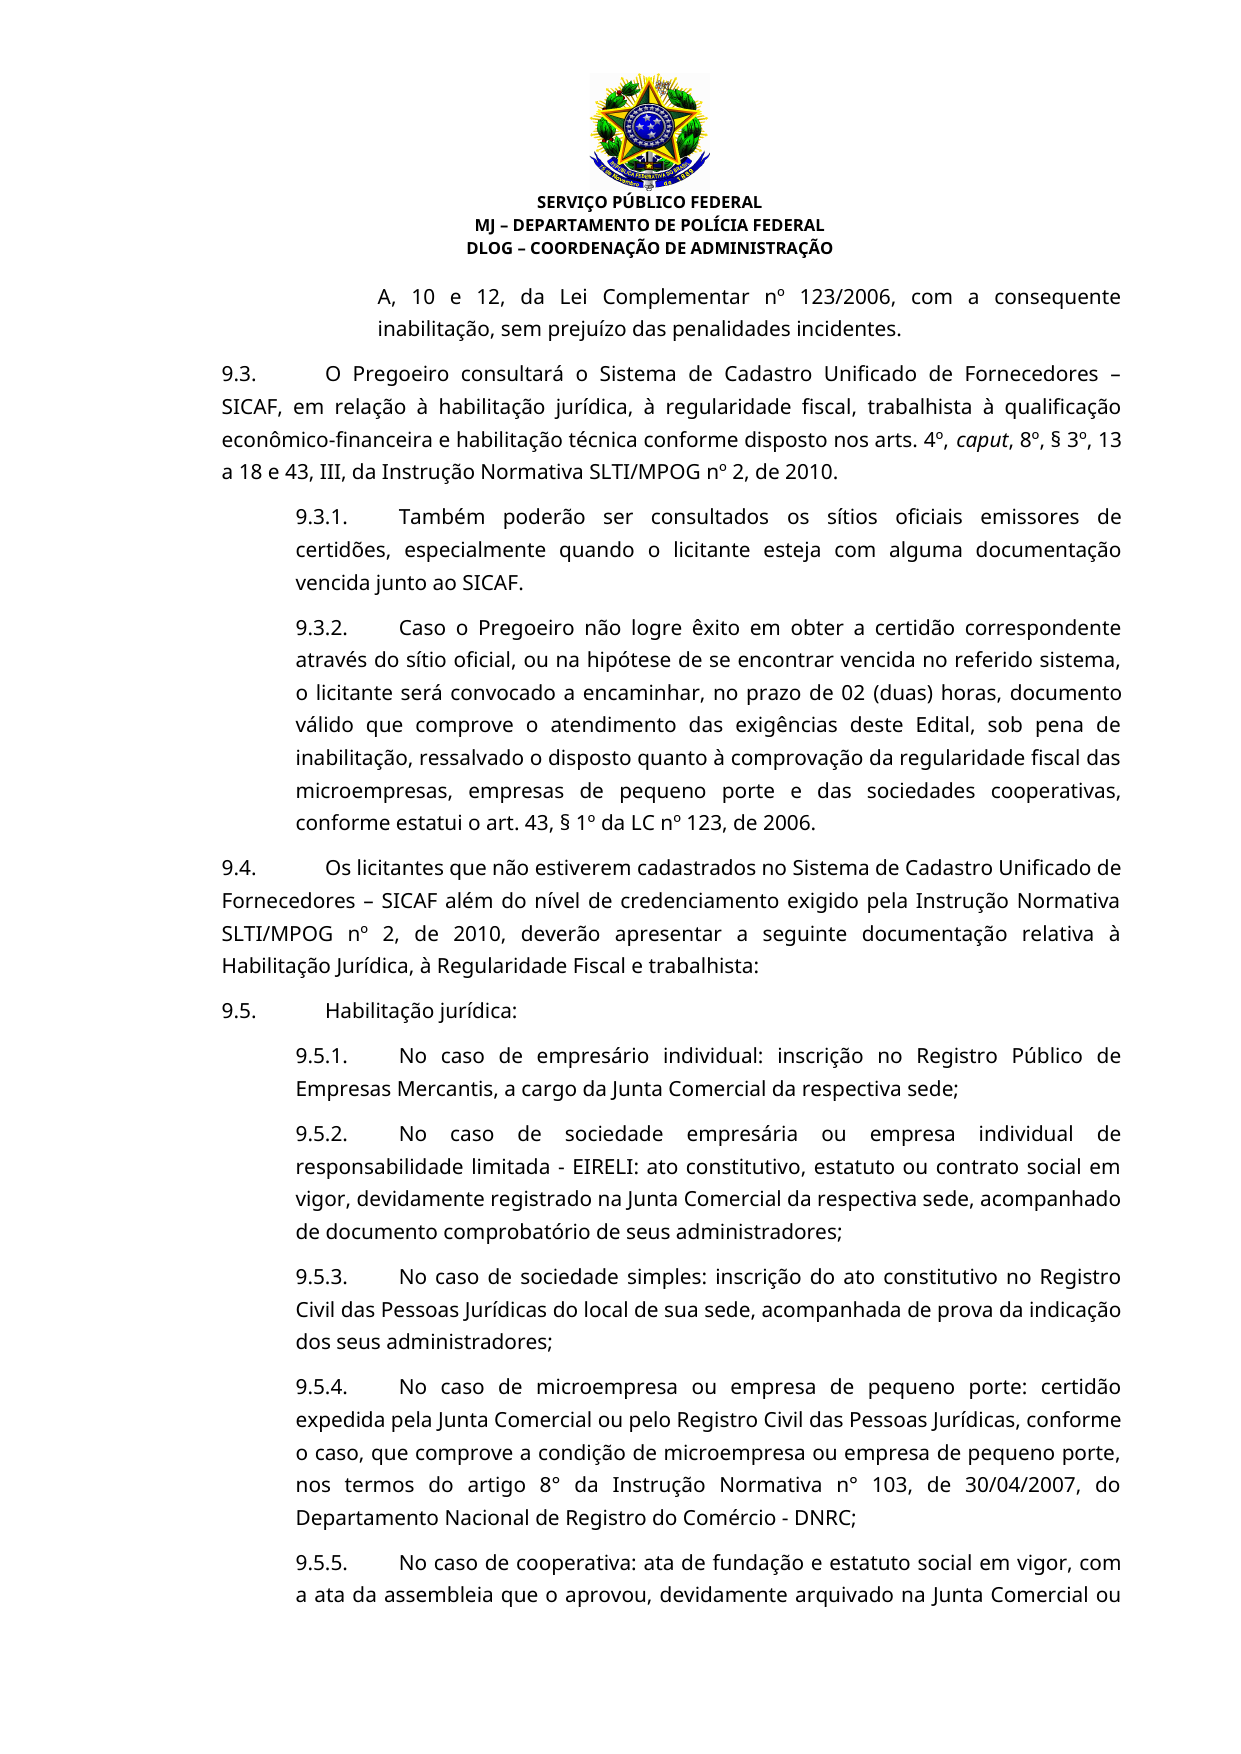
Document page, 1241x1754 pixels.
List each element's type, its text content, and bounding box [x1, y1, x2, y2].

list Habilitação jurídica: [221, 996, 1122, 1025]
list No caso de empresário individual: inscrição no Registro Público de Empresas Mercantis, a cargo da Junta Comercial da respectiva sede; [295, 1041, 1122, 1102]
list No caso de microempresa ou empresa de pequeno porte: certidão expedida pela Junta Comercial ou pelo Registro Civil das Pessoas Jurídicas, conforme o caso, que comprove a condição de microempresa ou empresa de pequeno porte, nos termos do artigo 8° da Instrução Normativa n° 103, de 30/04/2007, do Departamento Nacional de Registro do Comércio - DNRC; [295, 1372, 1122, 1531]
list Os licitantes que não estiverem cadastrados no Sistema de Cadastro Unificado de Fornecedores – SICAF além do nível de credenciamento exigido pela Instrução Normativa SLTI/MPOG nº 2, de 2010, deverão apresentar a seguinte documentação relativa à Habilitação Jurídica, à Regularidade Fiscal e trabalhista: [221, 853, 1122, 980]
picture [589, 73, 710, 191]
list Caso o Pregoeiro não logre êxito em obter a certidão correspondente através do sítio oficial, ou na hipótese de se encontrar vencida no referido sistema, o licitante será convocado a encaminhar, no prazo de 02 (duas) horas, documento válido que comprove o atendimento das exigências deste Edital, sob pena de inabilitação, ressalvado o disposto quanto à comprovação da regularidade fiscal das microempresas, empresas de pequeno porte e das sociedades cooperativas, conforme estatui o art. 43, § 1º da LC nº 123, de 2006. [295, 613, 1122, 837]
list No caso de sociedade empresária ou empresa individual de responsabilidade limitada - EIRELI: ato constitutivo, estatuto ou contrato social em vigor, devidamente registrado na Junta Comercial da respectiva sede, acompanhado de documento comprobatório de seus administradores; [295, 1119, 1122, 1245]
list No caso de sociedade simples: inscrição do ato constitutivo no Registro Civil das Pessoas Jurídicas do local de sua sede, acompanhada de prova da indicação dos seus administradores; [295, 1262, 1122, 1356]
list O Pregoeiro consultará o Sistema de Cadastro Unificado de Fornecedores – SICAF, em relação à habilitação jurídica, à regularidade fiscal, trabalhista à qualificação econômico-financeira e habilitação técnica conforme disposto nos arts. 4º, caput, 8º, § 3º, 13 a 18 e 43, III, da Instrução Normativa SLTI/MPOG nº 2, de 2010. [221, 359, 1122, 486]
list Também poderão ser consultados os sítios oficiais emissores de certidões, especialmente quando o licitante esteja com alguma documentação vencida junto ao SICAF. [295, 502, 1122, 596]
